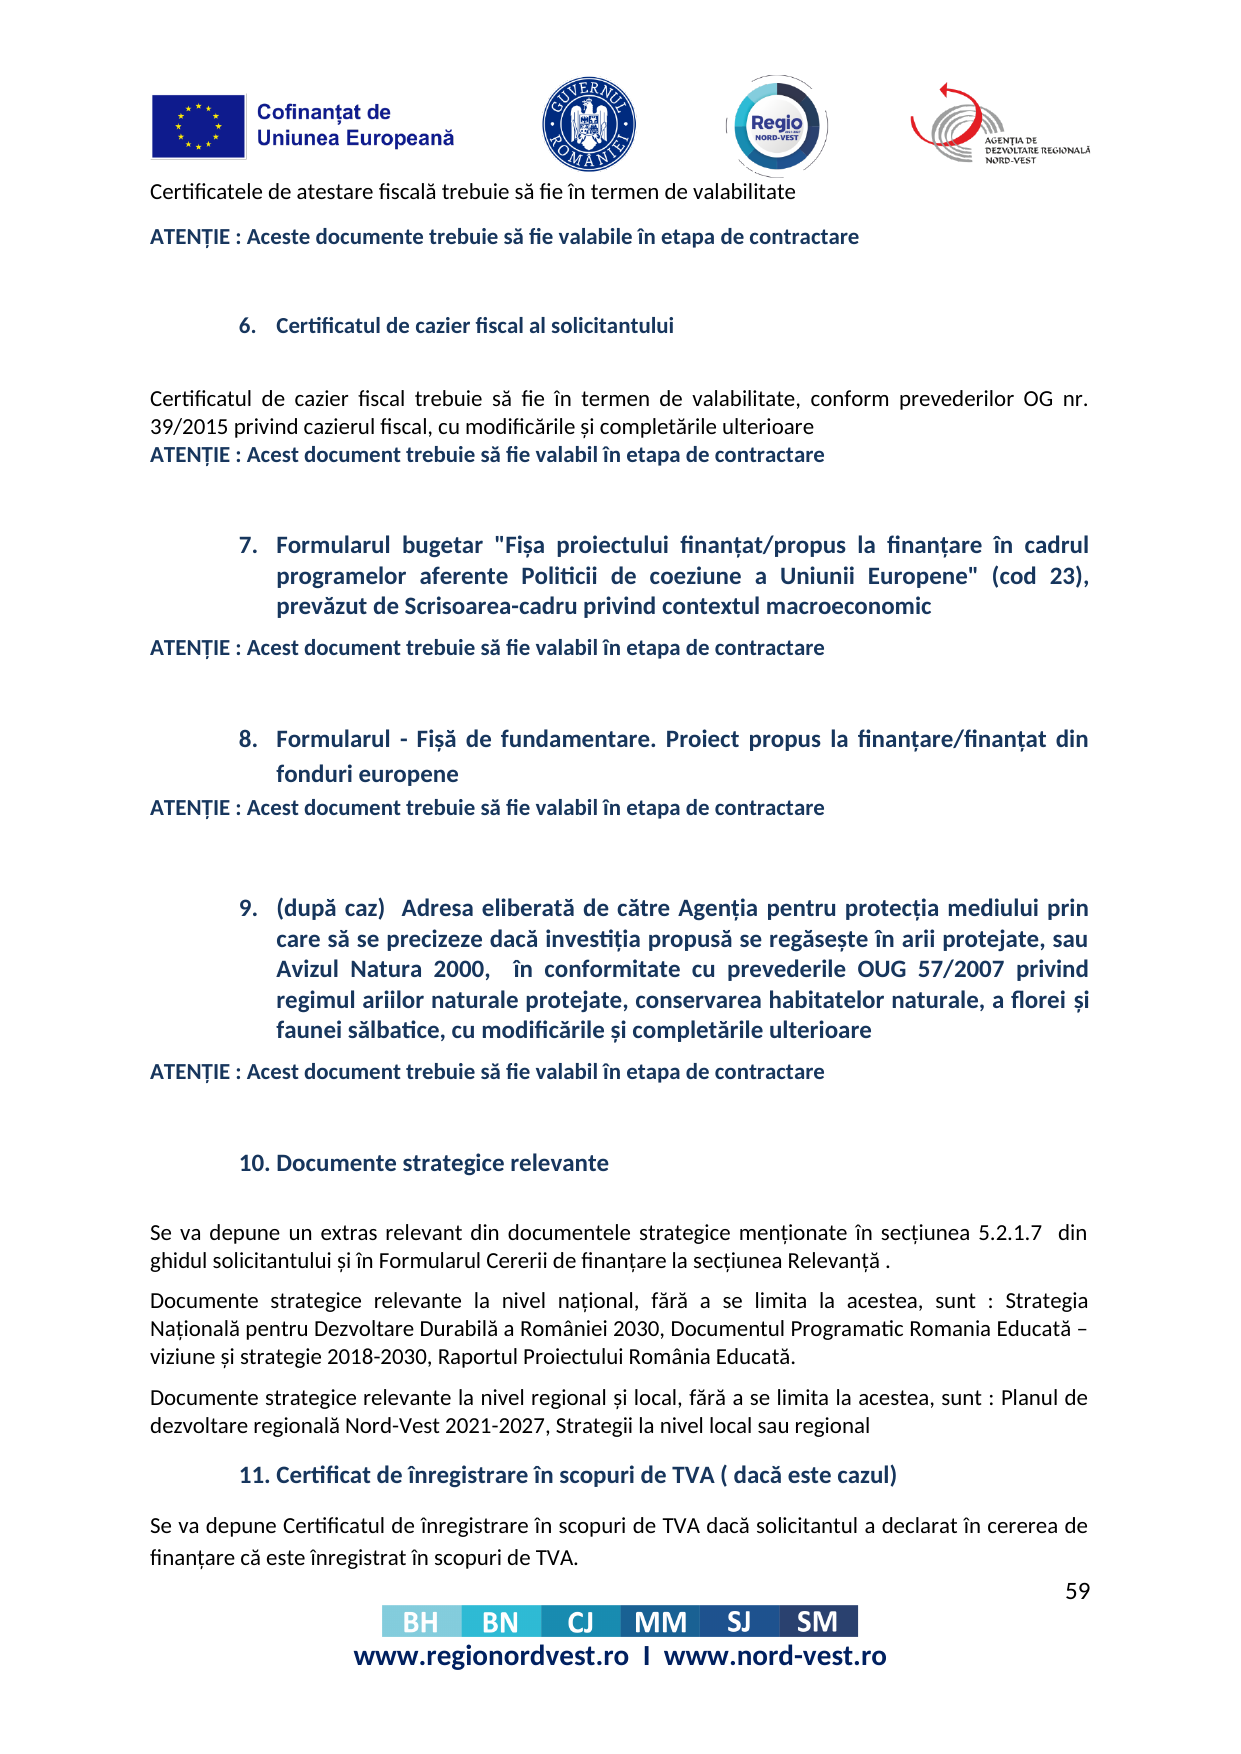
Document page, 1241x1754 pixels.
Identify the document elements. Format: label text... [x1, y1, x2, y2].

text ATENȚIE : Acest document trebuie să fie valabil în etapa de contractare [150, 633, 1090, 661]
text Documente strategice relevante la nivel național, fără a se limita la acestea, sunt : Strategia Națională pentru Dezvoltare Durabilă a României 2030, Documentul Programatic Romania Educată – viziune și strategie 2018-2030, Raportul Proiectului România Educată. [150, 1286, 1090, 1370]
list Formularul - Fișă de fundamentare. Proiect propus la finanțare/finanțat din fonduri europene [239, 723, 1090, 788]
list Certificatul de cazier fiscal al solicitantului [239, 311, 1090, 339]
list Documente strategice relevante [239, 1147, 1090, 1177]
text ATENȚIE : Aceste documente trebuie să fie valabile în etapa de contractare [150, 222, 1090, 250]
text Certificatul de cazier fiscal trebuie să fie în termen de valabilitate, conform prevederilor OG nr. 39/2015 privind cazierul fiscal, cu modificările și completările ulterioare [150, 384, 1090, 440]
list Formularul bugetar "Fișa proiectului finanțat/propus la finanțare în cadrul programelor aferente Politicii de coeziune a Uniunii Europene" (cod 23), prevăzut de Scrisoarea-cadru privind contextul macroeconomic [239, 529, 1090, 621]
list Certificat de înregistrare în scopuri de TVA ( dacă este cazul) [239, 1460, 1090, 1490]
text Se va depune Certificatul de înregistrare în scopuri de TVA dacă solicitantul a declarat în cererea de finanțare că este înregistrat în scopuri de TVA. [150, 1511, 1090, 1571]
text Certificatele de atestare fiscală trebuie să fie în termen de valabilitate [150, 178, 1090, 205]
picture [382, 1605, 859, 1637]
picture [150, 75, 1091, 178]
text Se va depune un extras relevant din documentele strategice menționate în secțiunea 5.2.1.7 din ghidul solicitantului și în Formularul Cererii de finanțare la secțiunea Relevanță . [150, 1218, 1090, 1274]
list (după caz) Adresa eliberată de către Agenția pentru protecția mediului prin care să se precizeze dacă investiția propusă se regăsește în arii protejate, sau Avizul Natura 2000, în conformitate cu prevederile OUG 57/2007 privind regimul ariilor naturale protejate, conservarea habitatelor naturale, a florei şi faunei sălbatice, cu modificările și completările ulterioare [239, 892, 1090, 1045]
text Documente strategice relevante la nivel regional și local, fără a se limita la acestea, sunt : Planul de dezvoltare regională Nord-Vest 2021-2027, Strategii la nivel local sau regional [150, 1383, 1090, 1439]
text ATENȚIE : Acest document trebuie să fie valabil în etapa de contractare [150, 440, 1090, 468]
text ATENȚIE : Acest document trebuie să fie valabil în etapa de contractare [150, 1057, 1090, 1085]
text ATENȚIE : Acest document trebuie să fie valabil în etapa de contractare [150, 793, 1090, 821]
